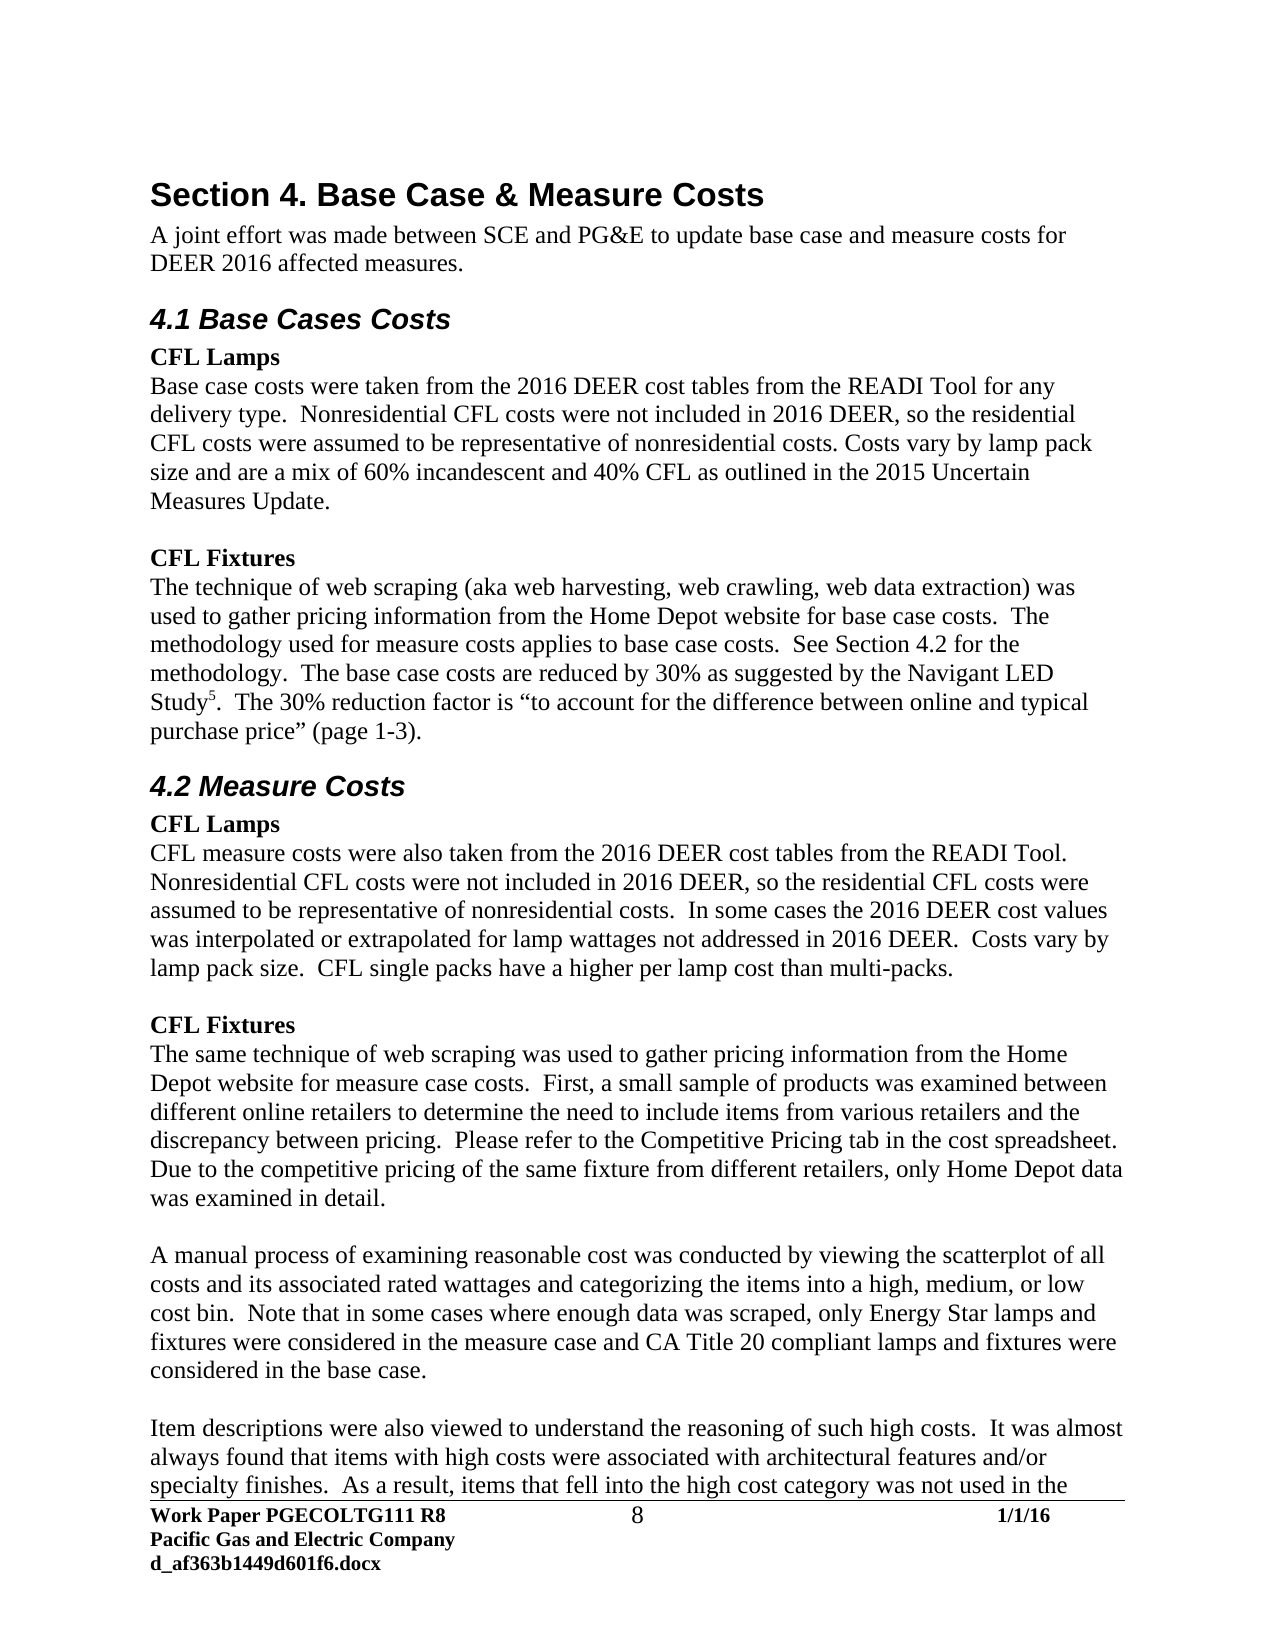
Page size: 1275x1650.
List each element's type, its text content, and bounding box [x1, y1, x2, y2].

subtitle 4.2 Measure Costs [150, 769, 1125, 803]
text The technique of web scraping (aka web harvesting, web crawling, web data extraction) was used to gather pricing information from the Home Depot website for base case costs. The methodology used for measure costs applies to base case costs. See Section 4.2 for the methodology. The base case costs are reduced by 30% as suggested by the Navigant LED Study5. The 30% reduction factor is “to account for the difference between online and typical purchase price” (page 1-3). [150, 572, 1125, 744]
text A joint effort was made between SCE and PG&E to update base case and measure costs for DEER 2016 affected measures. [150, 220, 1125, 277]
text Base case costs were taken from the 2016 DEER cost tables from the READI Tool for any delivery type. Nonresidential CFL costs were not included in 2016 DEER, so the residential CFL costs were assumed to be representative of nonresidential costs. Costs vary by lamp pack size and are a mix of 60% incandescent and 40% CFL as outlined in the 2015 Uncertain Measures Update. [150, 371, 1125, 514]
text CFL measure costs were also taken from the 2016 DEER cost tables from the READI Tool. Nonresidential CFL costs were not included in 2016 DEER, so the residential CFL costs were assumed to be representative of nonresidential costs. In some cases the 2016 DEER cost values was interpolated or extrapolated for lamp wattages not addressed in 2016 DEER. Costs vary by lamp pack size. CFL single packs have a higher per lamp cost than multi-packs. [150, 838, 1125, 982]
subtitle 4.1 Base Cases Costs [150, 302, 1125, 336]
text CFL Fixtures [150, 543, 1125, 572]
text CFL Lamps [150, 342, 1125, 371]
subtitle Section 4. Base Case & Measure Costs [150, 175, 1125, 213]
text CFL Lamps [150, 809, 1125, 838]
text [150, 1413, 1125, 1499]
text The same technique of web scraping was used to gather pricing information from the Home Depot website for measure case costs. First, a small sample of products was examined between different online retailers to determine the need to include items from various retailers and the discrepancy between pricing. Please refer to the Competitive Pricing tab in the cost spreadsheet. Due to the competitive pricing of the same fixture from different retailers, only Home Depot data was examined in detail. [150, 1039, 1125, 1212]
text A manual process of examining reasonable cost was conducted by viewing the scatterplot of all costs and its associated rated wattages and categorizing the items into a high, medium, or low cost bin. Note that in some cases where enough data was scraped, only Energy Star lamps and fixtures were considered in the measure case and CA Title 20 compliant lamps and fixtures were considered in the base case. [150, 1241, 1125, 1384]
text CFL Fixtures [150, 1011, 1125, 1039]
